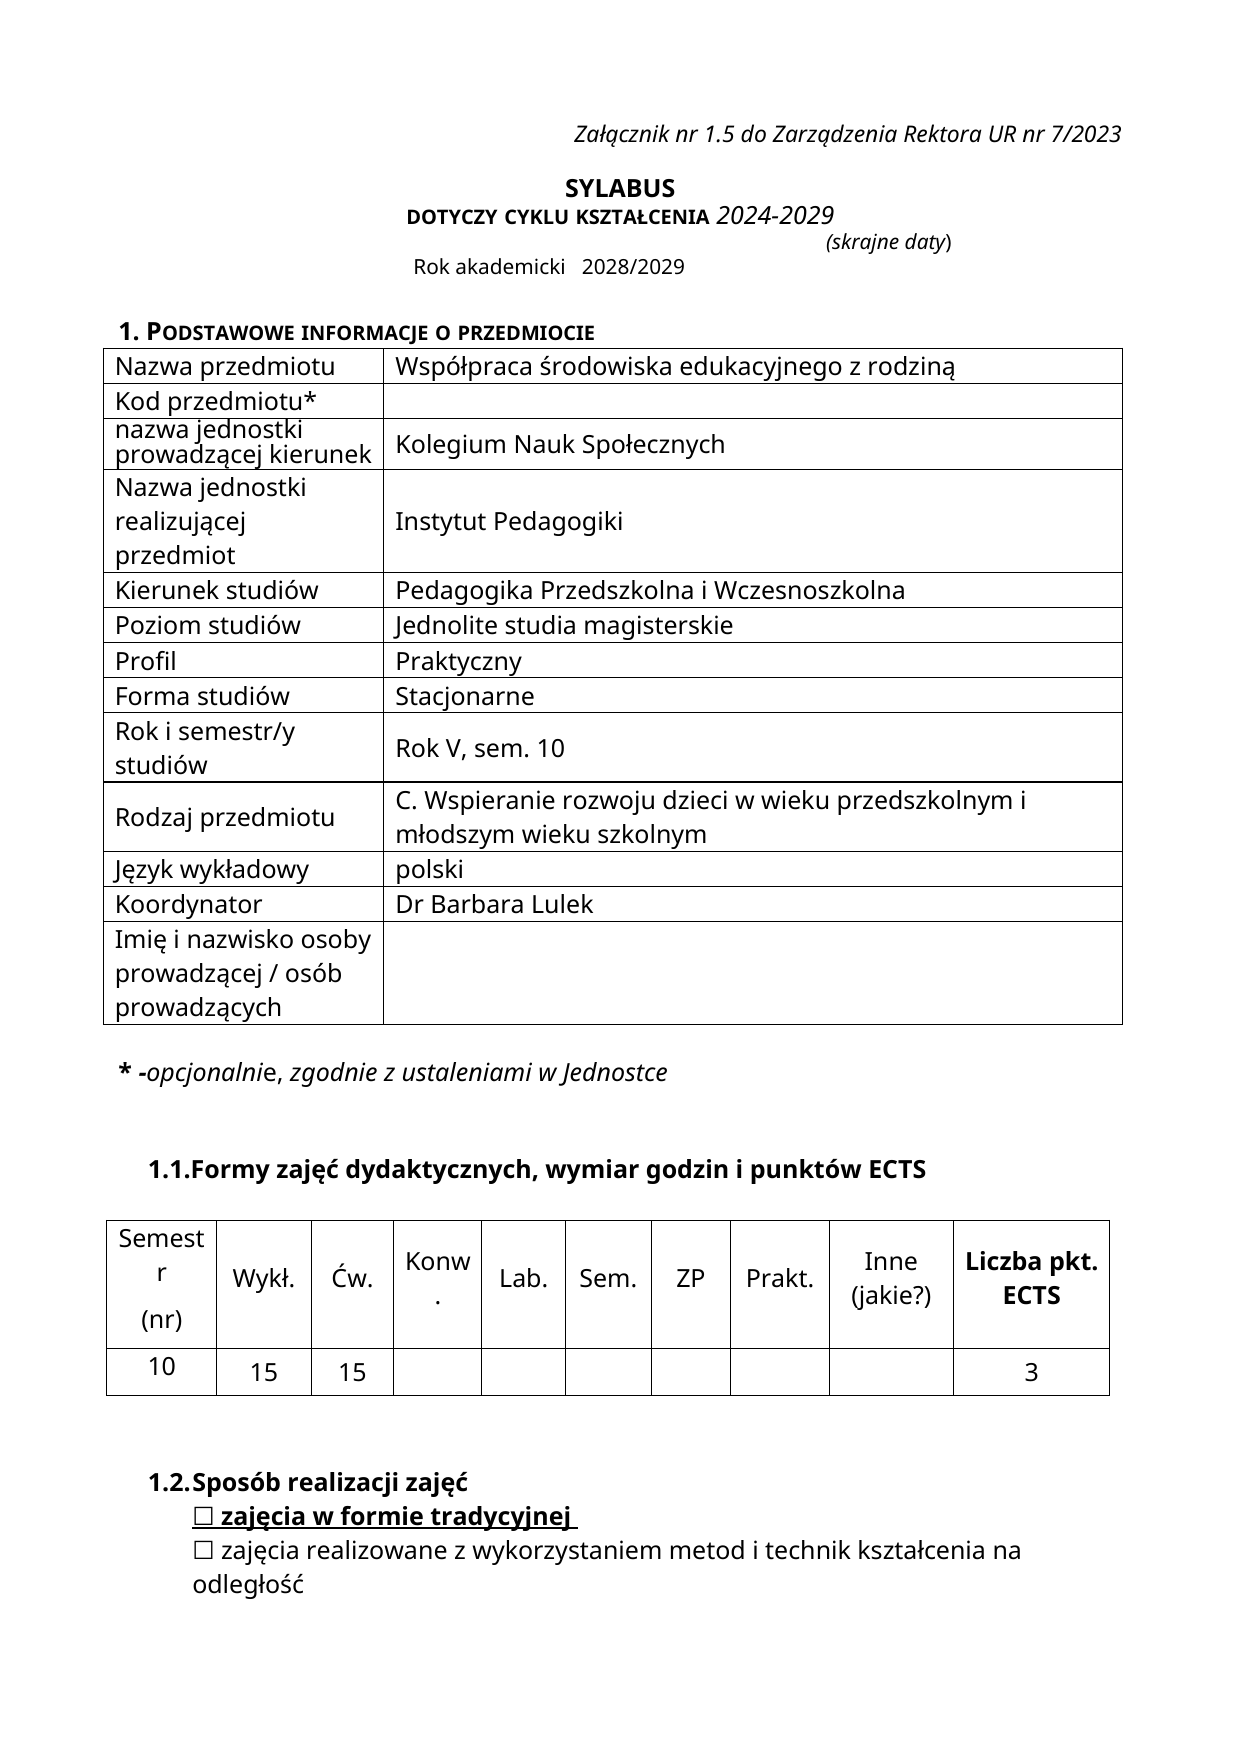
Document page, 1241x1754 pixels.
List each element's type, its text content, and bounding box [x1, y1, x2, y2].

table_header Ćw. [312, 1221, 393, 1348]
table_cell [482, 1349, 565, 1395]
table_header Inne (jakie?) [830, 1221, 953, 1348]
table_cell Koordynator [104, 887, 383, 921]
text Rok akademicki 2028/2029 [118, 254, 1122, 279]
table_cell [731, 1349, 829, 1395]
table_cell [384, 384, 1122, 418]
table_cell Profil [104, 643, 383, 677]
table_cell [566, 1349, 651, 1395]
table_cell Imię i nazwisko osoby prowadzącej / osób prowadzących [104, 922, 383, 1024]
text 1.2. Sposób realizacji zajęć [148, 1464, 1122, 1498]
text ☐ zajęcia realizowane z wykorzystaniem metod i technik kształcenia na odległość [192, 1532, 1122, 1601]
table_cell Poziom studiów [104, 608, 383, 642]
table_cell 10 [107, 1349, 216, 1395]
table_cell C. Wspieranie rozwoju dzieci w wieku przedszkolnym i młodszym wieku szkolnym [384, 783, 1122, 851]
table_header Wykł. [217, 1221, 311, 1348]
table_header Konw. [394, 1221, 481, 1348]
table_cell 3 [954, 1349, 1109, 1395]
table_cell Rodzaj przedmiotu [104, 783, 383, 851]
text 1. Podstawowe informacje o przedmiocie [118, 313, 1122, 347]
table_cell Dr Barbara Lulek [384, 887, 1122, 921]
table_header Prakt. [731, 1221, 829, 1348]
table_cell Kolegium Nauk Społecznych [384, 419, 1122, 469]
table_header Semestr (nr) [107, 1221, 216, 1348]
text SYLABUS [118, 170, 1122, 204]
table_cell Forma studiów [104, 678, 383, 712]
table_cell [394, 1349, 481, 1395]
text * -opcjonalnie, zgodnie z ustaleniami w Jednostce [118, 1054, 1122, 1088]
table_cell [384, 922, 1122, 1024]
text 1.1.Formy zajęć dydaktycznych, wymiar godzin i punktów ECTS [148, 1152, 1122, 1186]
table_cell Kierunek studiów [104, 573, 383, 607]
table_cell 15 [217, 1349, 311, 1395]
text Załącznik nr 1.5 do Zarządzenia Rektora UR nr 7/2023 [118, 118, 1122, 149]
table_cell nazwa jednostki prowadzącej kierunek [104, 419, 383, 469]
table_header ZP [652, 1221, 730, 1348]
table_cell [830, 1349, 953, 1395]
table_cell 15 [312, 1349, 393, 1395]
text (skrajne daty) [118, 229, 1122, 254]
table_cell Praktyczny [384, 643, 1122, 677]
table_cell Stacjonarne [384, 678, 1122, 712]
table_header Liczba pkt. ECTS [954, 1221, 1109, 1348]
table_cell Instytut Pedagogiki [384, 470, 1122, 572]
table_header Sem. [566, 1221, 651, 1348]
table_cell Pedagogika Przedszkolna i Wczesnoszkolna [384, 573, 1122, 607]
table_cell Kod przedmiotu* [104, 384, 383, 418]
table_cell Jednolite studia magisterskie [384, 608, 1122, 642]
table_header Współpraca środowiska edukacyjnego z rodziną [384, 349, 1122, 382]
table_cell Język wykładowy [104, 852, 383, 886]
table_cell Rok V, sem. 10 [384, 713, 1122, 781]
table_cell Nazwa jednostki realizującej przedmiot [104, 470, 383, 572]
text dotyczy cyklu kształcenia 2024-2029 [118, 204, 1122, 229]
table_cell [652, 1349, 730, 1395]
table_header Lab. [482, 1221, 565, 1348]
table_header Nazwa przedmiotu [104, 349, 383, 382]
text ☐ zajęcia w formie tradycyjnej [192, 1498, 1122, 1532]
table_cell Rok i semestr/y studiów [104, 713, 383, 781]
table_cell polski [384, 852, 1122, 886]
